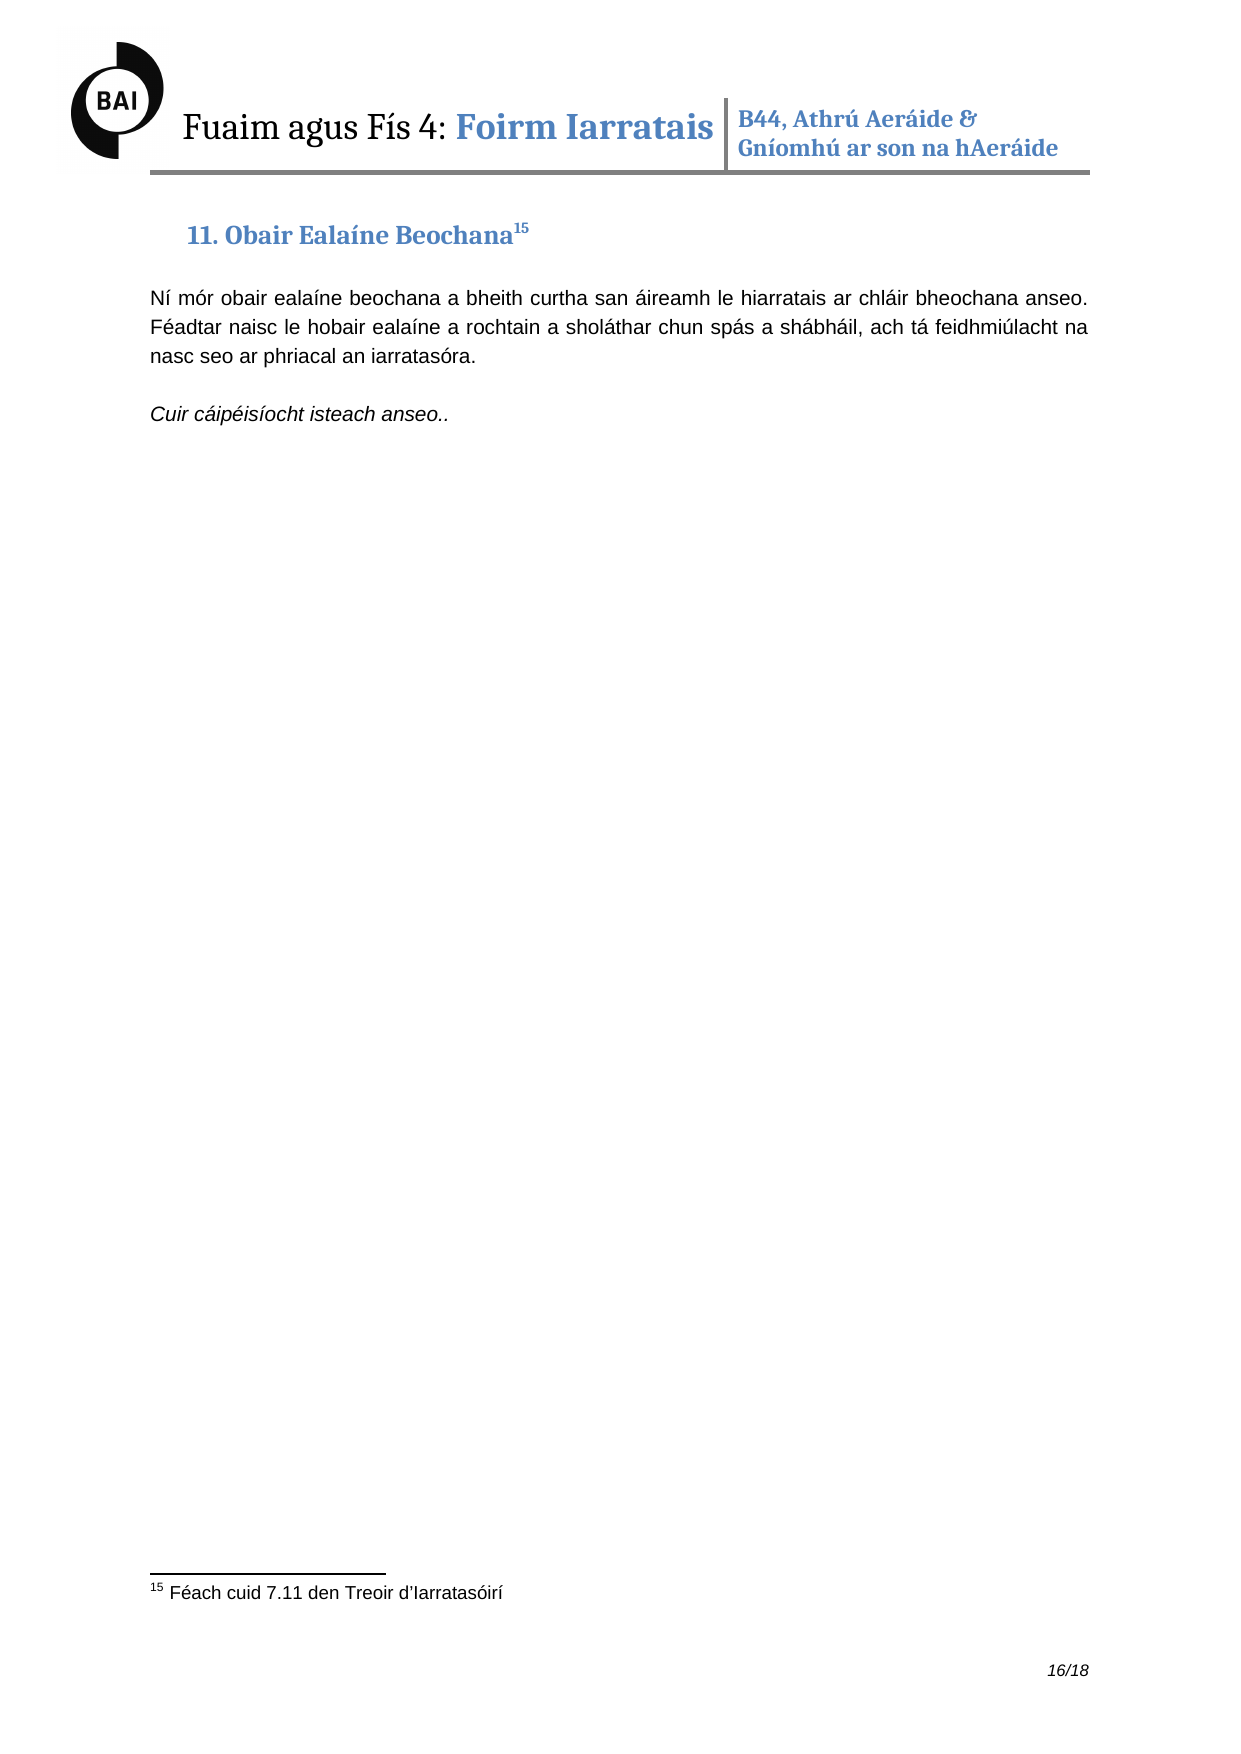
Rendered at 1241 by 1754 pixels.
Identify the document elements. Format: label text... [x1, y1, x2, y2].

text Cuir cáipéisíocht isteach anseo.. [150, 397, 1090, 426]
text Ní mór obair ealaíne beochana a bheith curtha san áireamh le hiarratais ar chláir bheochana anseo. Féadtar naisc le hobair ealaíne a rochtain a sholáthar chun spás a shábháil, ach tá feidhmiúlacht na nasc seo ar phriacal an iarratasóra. [150, 280, 1090, 368]
subtitle Obair Ealaíne Beochana [187, 220, 1090, 251]
picture [56, 26, 171, 174]
